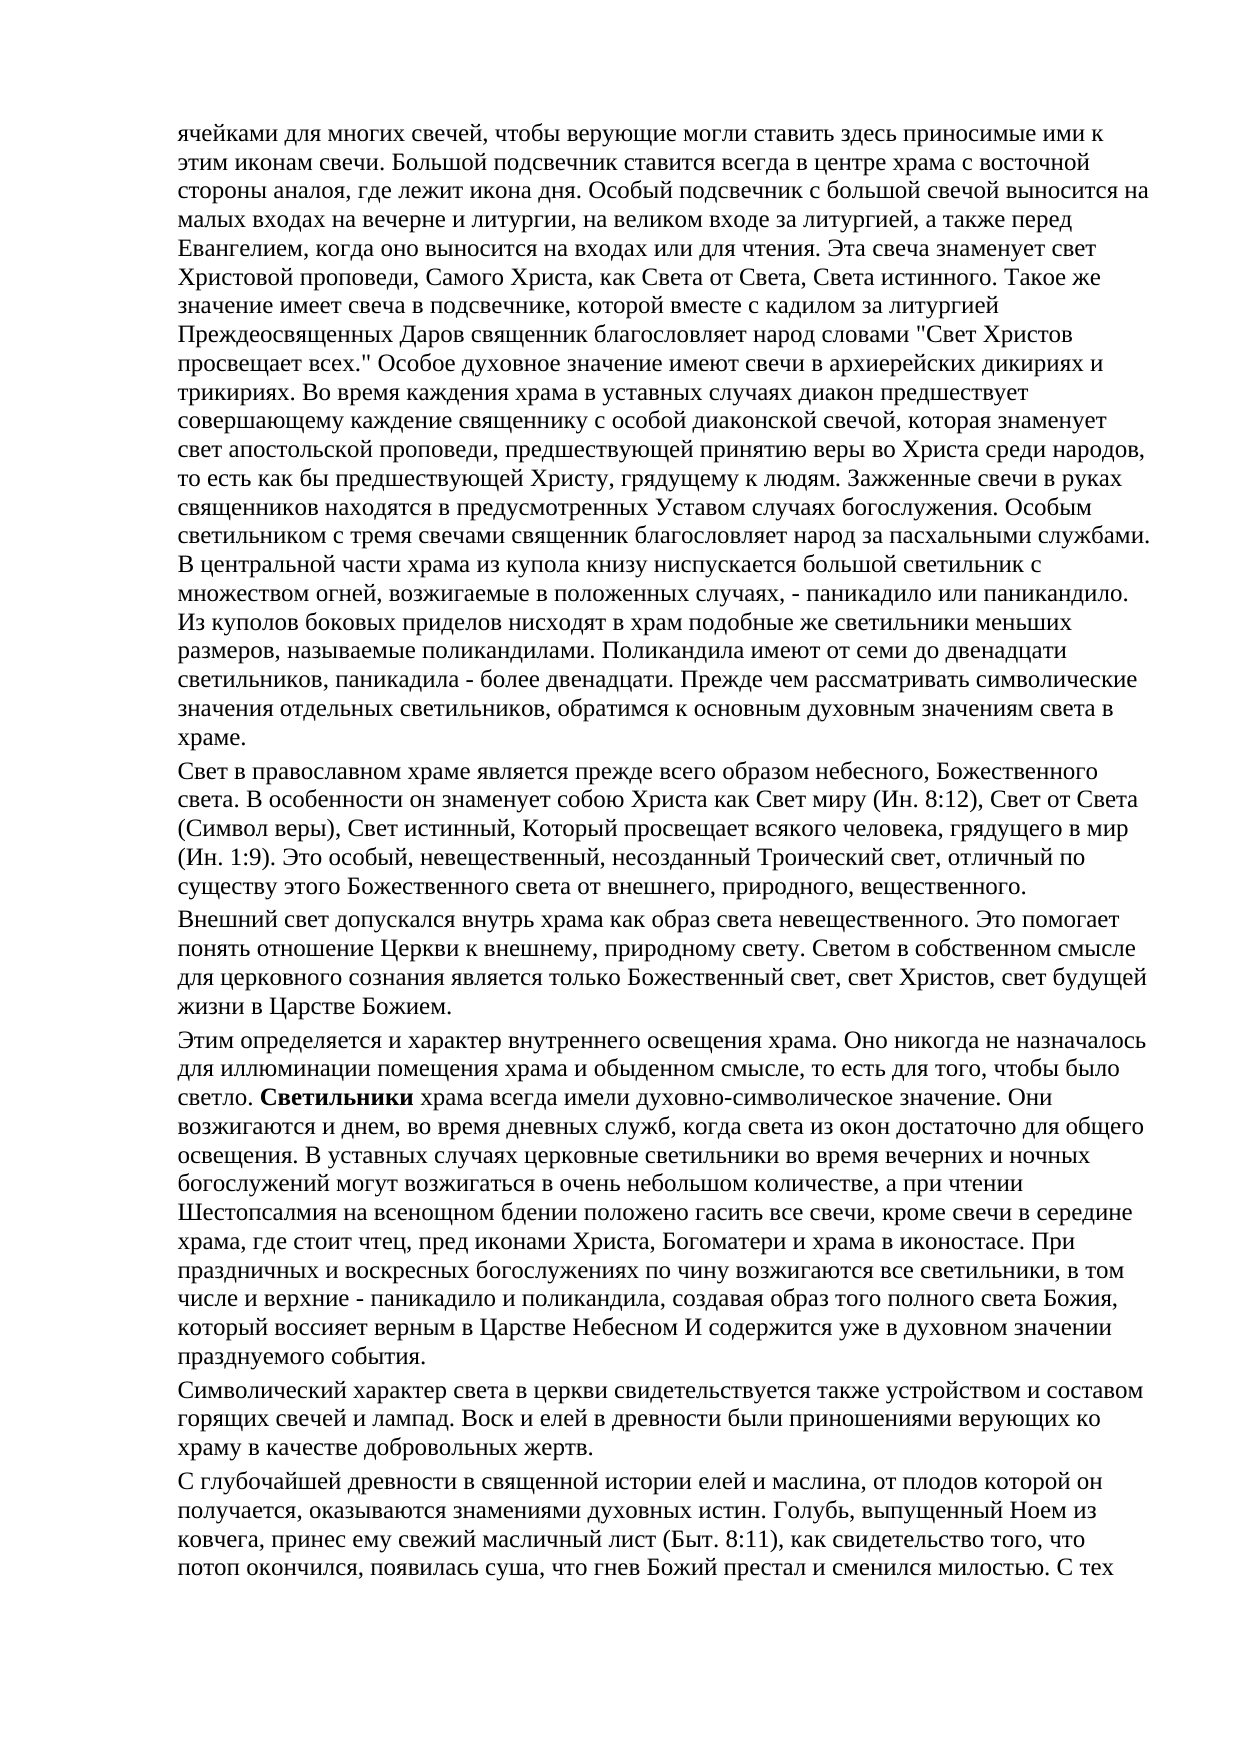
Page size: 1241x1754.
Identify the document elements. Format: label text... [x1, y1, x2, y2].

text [177, 118, 1152, 751]
text Символический характер света в церкви свидетельствуется также устройством и составом горящих свечей и лампад. Воск и елей в древности были приношениями верующих ко храму в качестве добровольных жертв. [177, 1375, 1152, 1461]
text Внешний свет допускался внутрь храма как образ света невещественного. Это помогает понять отношение Церкви к внешнему, природному свету. Светом в собственном смысле для церковного сознания является только Божественный свет, свет Христов, свет будущей жизни в Царстве Божием. [177, 904, 1152, 1019]
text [177, 1466, 1152, 1581]
text Этим определяется и характер внутреннего освещения храма. Оно никогда не назначалось для иллюминации помещения храма и обыденном смысле, то есть для того, чтобы было светло. Светильники храма всегда имели духовно-символическое значение. Они возжигаются и днем, во время дневных служб, когда света из окон достаточно для общего освещения. В уставных случаях церковные светильники во время вечерних и ночных богослужений могут возжигаться в очень небольшом количестве, а при чтении Шестопсалмия на всенощном бдении положено гасить все свечи, кроме свечи в середине храма, где стоит чтец, пред иконами Христа, Богоматери и храма в иконостасе. При праздничных и воскресных богослужениях по чину возжигаются все светильники, в том числе и верхние - паникадило и поликандила, создавая образ того полного света Божия, который воссияет верным в Царстве Небесном И содержится уже в духовном значении празднуемого события. [177, 1025, 1152, 1370]
text Свет в православном храме является прежде всего образом небесного, Божественного света. В особенности он знаменует собою Христа как Свет миру (Ин. 8:12), Свет от Света (Символ веры), Свет истинный, Который просвещает всякого человека, грядущего в мир (Ин. 1:9). Это особый, невещественный, несозданный Троический свет, отличный по существу этого Божественного света от внешнего, природного, вещественного. [177, 756, 1152, 899]
